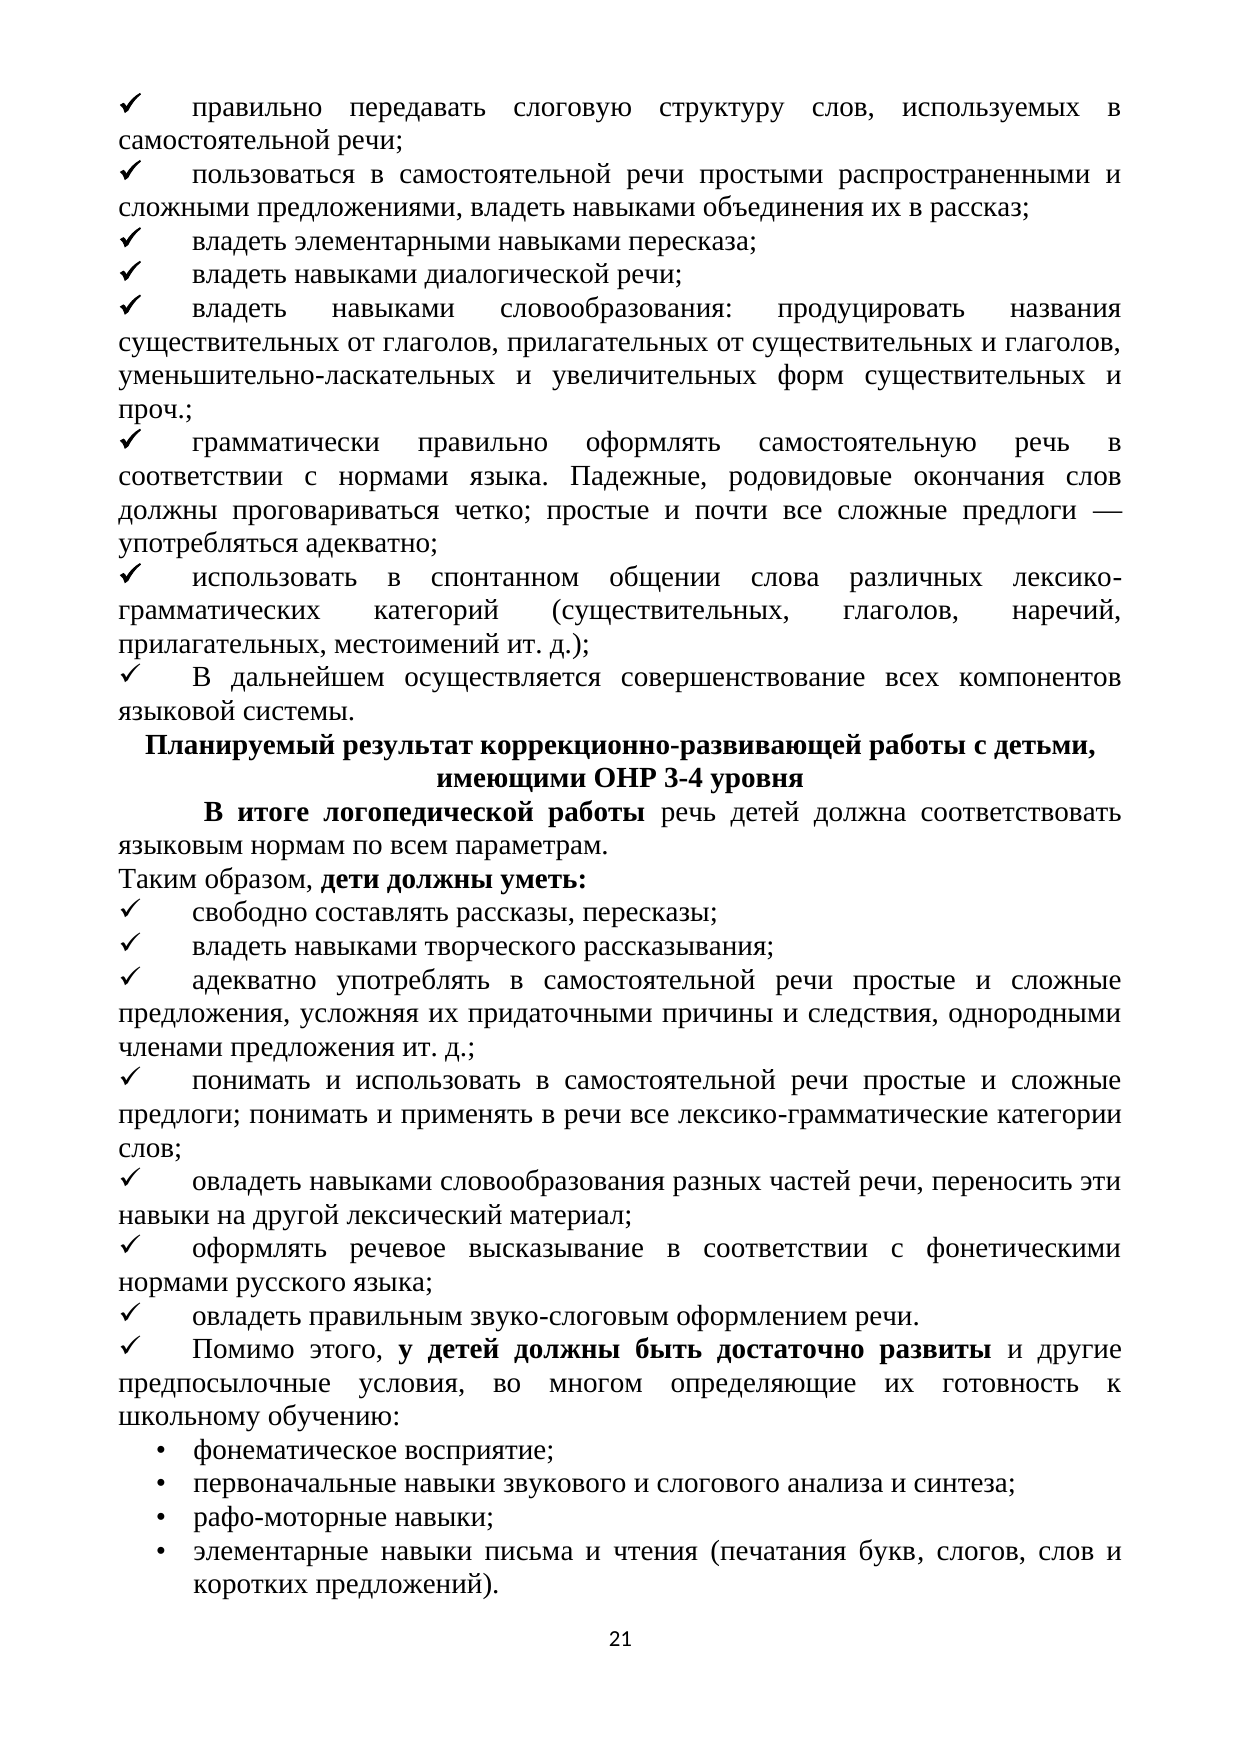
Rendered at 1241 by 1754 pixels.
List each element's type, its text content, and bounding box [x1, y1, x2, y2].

list рафо-моторные навыки; [156, 1499, 1122, 1533]
text В итоге логопедической работы речь детей должна соответствовать языковым нормам по всем параметрам. [118, 794, 1122, 861]
text Таким образом, дети должны уметь: [118, 861, 1122, 894]
list фонематическое восприятие; [156, 1432, 1122, 1466]
list грамматически правильно оформлять самостоятельную речь в соответствии с нормами языка. Падежные, родовидовые окончания слов должны проговариваться четко; простые и почти все сложные предлоги — употребляться адекватно; [118, 424, 1122, 559]
list владеть навыками творческого рассказывания; [118, 928, 1122, 962]
list владеть элементарными навыками пересказа; [118, 223, 1122, 257]
list правильно передавать слоговую структуру слов, используемых в самостоятельной речи; [118, 89, 1122, 156]
list первоначальные навыки звукового и слогового анализа и синтеза; [156, 1466, 1122, 1499]
list свободно составлять рассказы, пересказы; [118, 894, 1122, 928]
list оформлять речевое высказывание в соответствии с фонетическими нормами русского языка; [118, 1230, 1122, 1298]
list владеть навыками диалогической речи; [118, 257, 1122, 290]
list использовать в спонтанном общении слова различных лексико-грамматических категорий (существительных, глаголов, наречий, прилагательных, местоимений ит. д.); [118, 559, 1122, 659]
list понимать и использовать в самостоятельной речи простые и сложные предлоги; понимать и применять в речи все лексико-грамматические категории слов; [118, 1062, 1122, 1163]
list элементарные навыки письма и чтения (печатания букв, слогов, слов и коротких предложений). [156, 1533, 1122, 1600]
list Помимо этого, у детей должны быть достаточно развиты и другие предпосылочные условия, во многом определяющие их готовность к школьному обучению: [118, 1331, 1122, 1432]
list овладеть правильным звуко-слоговым оформлением речи. [118, 1298, 1122, 1331]
list владеть навыками словообразования: продуцировать названия существительных от глаголов, прилагательных от существительных и глаголов, уменьшительно-ласкательных и увеличительных форм существительных и проч.; [118, 290, 1122, 424]
list овладеть навыками словообразования разных частей речи, переносить эти навыки на другой лексический материал; [118, 1163, 1122, 1230]
list В дальнейшем осуществляется совершенствование всех компонентов языковой системы. [118, 659, 1122, 727]
text Планируемый результат коррекционно-развивающей работы с детьми, имеющими ОНР 3-4 уровня [118, 727, 1122, 794]
list пользоваться в самостоятельной речи простыми распространенными и сложными предложениями, владеть навыками объединения их в рассказ; [118, 156, 1122, 223]
list адекватно употреблять в самостоятельной речи простые и сложные предложения, усложняя их придаточными причины и следствия, однородными членами предложения ит. д.; [118, 962, 1122, 1062]
